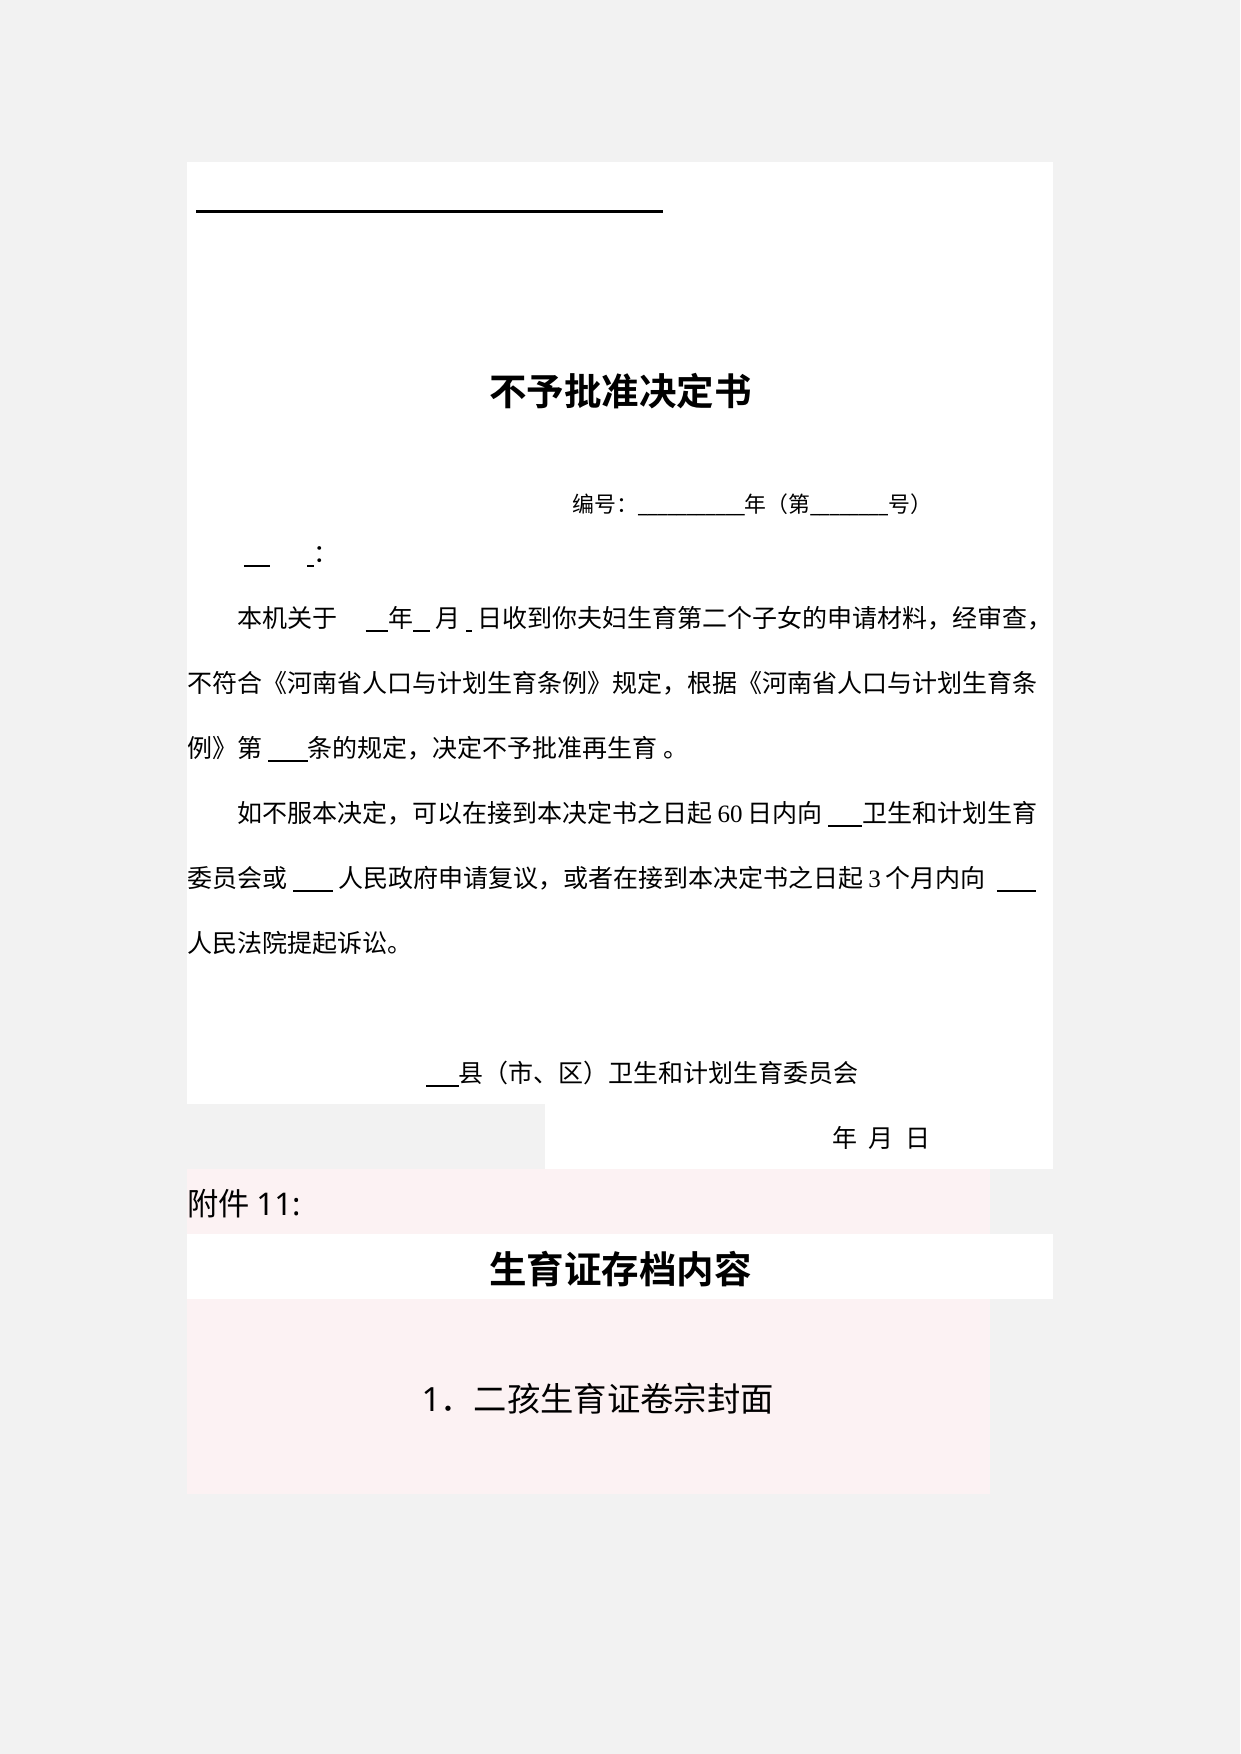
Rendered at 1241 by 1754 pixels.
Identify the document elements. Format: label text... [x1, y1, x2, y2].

text 1．二孩生育证卷宗封面 [187, 1364, 990, 1429]
text 不予批准决定书 [187, 357, 1053, 422]
text 年 月 日 [545, 1104, 1053, 1169]
text 本机关于 年 月 日收到你夫妇生育第二个子女的申请材料，经审查，不符合《河南省人口与计划生育条例》规定，根据《河南省人口与计划生育条例》第 条的规定，决定不予批准再生育 。 [187, 584, 1053, 779]
text 县（市、区）卫生和计划生育委员会 [187, 1039, 1053, 1104]
text 编号：___________年（第________号） [187, 487, 1053, 519]
text 附件11: [187, 1169, 990, 1234]
text ： [187, 519, 1053, 584]
text 生育证存档内容 [187, 1234, 1053, 1299]
text 如不服本决定，可以在接到本决定书之日起60日内向 卫生和计划生育委员会或 人民政府申请复议，或者在接到本决定书之日起3个月内向 人民法院提起诉讼。 [187, 779, 1053, 974]
